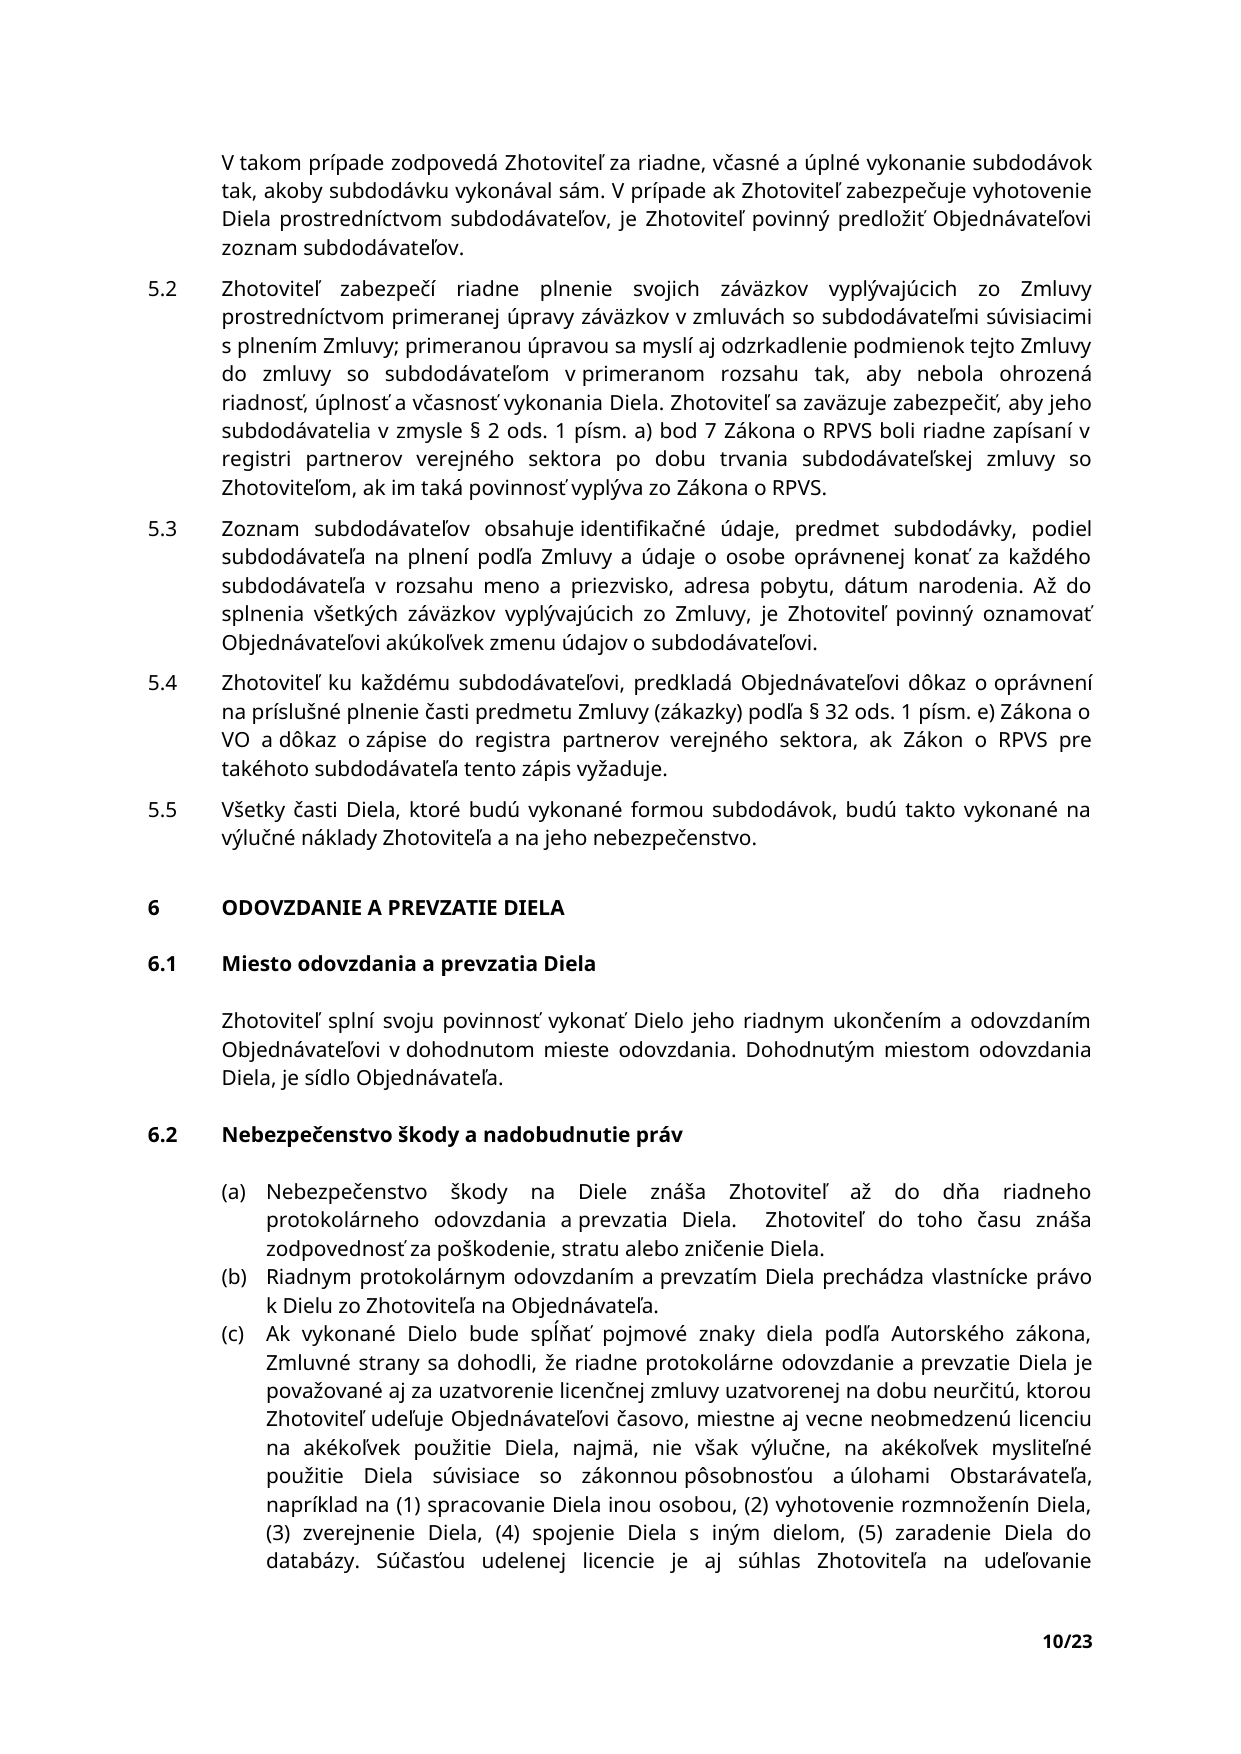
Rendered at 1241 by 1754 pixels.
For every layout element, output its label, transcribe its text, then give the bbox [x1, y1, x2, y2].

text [221, 1319, 1093, 1575]
text 6 ODOVZDANIE A PREVZATIE DIELA [148, 893, 1093, 921]
text 5.5 Všetky časti Diela, ktoré budú vykonané formou subdodávok, budú takto vykonané na výlučné náklady Zhotoviteľa a na jeho nebezpečenstvo. [148, 795, 1093, 852]
text (a) Nebezpečenstvo škody na Diele znáša Zhotoviteľ až do dňa riadneho protokolárneho odovzdania a prevzatia Diela. Zhotoviteľ do toho času znáša zodpovednosť za poškodenie, stratu alebo zničenie Diela. [221, 1177, 1093, 1262]
text (b) Riadnym protokolárnym odovzdaním a prevzatím Diela prechádza vlastnícke právo k Dielu zo Zhotoviteľa na Objednávateľa. [221, 1262, 1093, 1319]
text 5.3 Zoznam subdodávateľov obsahuje identifikačné údaje, predmet subdodávky, podiel subdodávateľa na plnení podľa Zmluvy a údaje o osobe oprávnenej konať za každého subdodávateľa v rozsahu meno a priezvisko, adresa pobytu, dátum narodenia. Až do splnenia všetkých záväzkov vyplývajúcich zo Zmluvy, je Zhotoviteľ povinný oznamovať Objednávateľovi akúkoľvek zmenu údajov o subdodávateľovi. [148, 514, 1093, 656]
text 5.4 Zhotoviteľ ku každému subdodávateľovi, predkladá Objednávateľovi dôkaz o oprávnení na príslušné plnenie časti predmetu Zmluvy (zákazky) podľa § 32 ods. 1 písm. e) Zákona o VO a dôkaz o zápise do registra partnerov verejného sektora, ak Zákon o RPVS pre takéhoto subdodávateľa tento zápis vyžaduje. [148, 668, 1093, 782]
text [148, 148, 1093, 261]
text 5.2 Zhotoviteľ zabezpečí riadne plnenie svojich záväzkov vyplývajúcich zo Zmluvy prostredníctvom primeranej úpravy záväzkov v zmluvách so subdodávateľmi súvisiacimi s plnením Zmluvy; primeranou úpravou sa myslí aj odzrkadlenie podmienok tejto Zmluvy do zmluvy so subdodávateľom v primeranom rozsahu tak, aby nebola ohrozená riadnosť, úplnosť a včasnosť vykonania Diela. Zhotoviteľ sa zaväzuje zabezpečiť, aby jeho subdodávatelia v zmysle § 2 ods. 1 písm. a) bod 7 Zákona o RPVS boli riadne zapísaní v registri partnerov verejného sektora po dobu trvania subdodávateľskej zmluvy so Zhotoviteľom, ak im taká povinnosť vyplýva zo Zákona o RPVS. [148, 274, 1093, 501]
text 6.2 Nebezpečenstvo škody a nadobudnutie práv [148, 1120, 1093, 1148]
text Zhotoviteľ splní svoju povinnosť vykonať Dielo jeho riadnym ukončením a odovzdaním Objednávateľovi v dohodnutom mieste odovzdania. Dohodnutým miestom odovzdania Diela, je sídlo Objednávateľa. [221, 1006, 1093, 1092]
text 6.1 Miesto odovzdania a prevzatia Diela [148, 949, 1093, 978]
